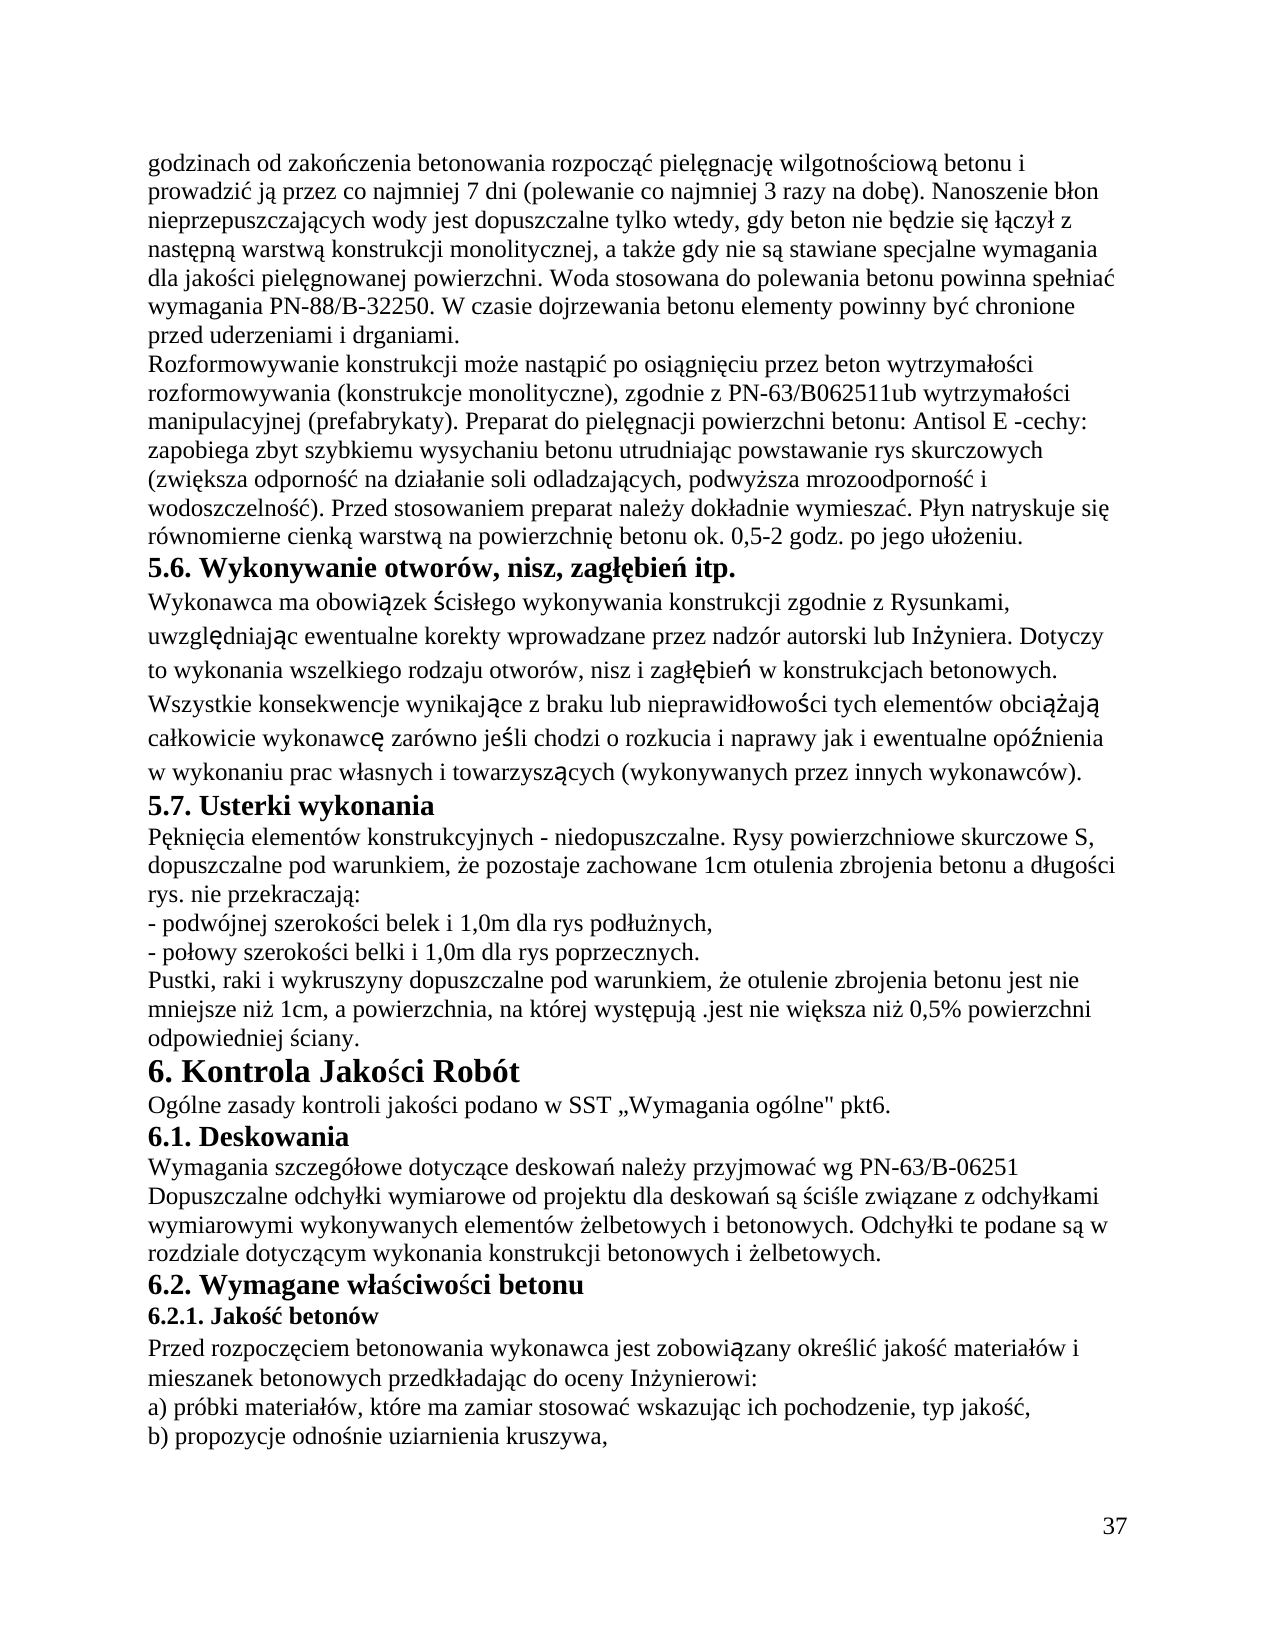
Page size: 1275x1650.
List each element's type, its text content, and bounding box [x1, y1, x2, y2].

text 6. Kontrola Jakości Robót [148, 1052, 1127, 1090]
text Wykonawca ma obowiązek ścisłego wykonywania konstrukcji zgodnie z Rysunkami, uwzględniając ewentualne korekty wprowadzane przez nadzór autorski lub Inżyniera. Dotyczy to wykonania wszelkiego rodzaju otworów, nisz i zagłębień w konstrukcjach betonowych. Wszystkie konsekwencje wynikające z braku lub nieprawidłowości tych elementów obciążają całkowicie wykonawcę zarówno jeśli chodzi o rozkucia i naprawy jak i ewentualne opóźnienia w wykonaniu prac własnych i towarzyszących (wykonywanych przez innych wykonawców). [148, 584, 1127, 788]
text Pustki, raki i wykruszyny dopuszczalne pod warunkiem, że otulenie zbrojenia betonu jest nie mniejsze niż 1cm, a powierzchnia, na której występują .jest nie większa niż 0,5% powierzchni odpowiedniej ściany. [148, 965, 1127, 1052]
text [148, 148, 1127, 349]
text Przed rozpoczęciem betonowania wykonawca jest zobowiązany określić jakość materiałów i mieszanek betonowych przedkładając do oceny Inżynierowi: [148, 1329, 1127, 1392]
text a) próbki materiałów, które ma zamiar stosować wskazując ich pochodzenie, typ jakość, [148, 1392, 1127, 1421]
text Pęknięcia elementów konstrukcyjnych - niedopuszczalne. Rysy powierzchniowe skurczowe S, dopuszczalne pod warunkiem, że pozostaje zachowane 1cm otulenia zbrojenia betonu a długości rys. nie przekraczają: [148, 822, 1127, 908]
text b) propozycje odnośnie uziarnienia kruszywa, [148, 1421, 1127, 1450]
text - połowy szerokości belki i 1,0m dla rys poprzecznych. [148, 937, 1127, 965]
text 6.1. Deskowania [148, 1119, 1127, 1152]
text 6.2.1. Jakość betonów [148, 1301, 1127, 1329]
text Rozformowywanie konstrukcji może nastąpić po osiągnięciu przez beton wytrzymałości rozformowywania (konstrukcje monolityczne), zgodnie z PN-63/B062511ub wytrzymałości manipulacyjnej (prefabrykaty). Preparat do pielęgnacji powierzchni betonu: Antisol E -cechy: [148, 349, 1127, 435]
text 5.7. Usterki wykonania [148, 788, 1127, 822]
text zapobiega zbyt szybkiemu wysychaniu betonu utrudniając powstawanie rys skurczowych (zwiększa odporność na działanie soli odladzających, podwyższa mrozoodporność i wodoszczelność). Przed stosowaniem preparat należy dokładnie wymieszać. Płyn natryskuje się równomierne cienką warstwą na powierzchnię betonu ok. 0,5-2 godz. po jego ułożeniu. [148, 435, 1127, 550]
text - podwójnej szerokości belek i 1,0m dla rys podłużnych, [148, 908, 1127, 937]
text Wymagania szczegółowe dotyczące deskowań należy przyjmować wg PN-63/B-06251 Dopuszczalne odchyłki wymiarowe od projektu dla deskowań są ściśle związane z odchyłkami wymiarowymi wykonywanych elementów żelbetowych i betonowych. Odchyłki te podane są w rozdziale dotyczącym wykonania konstrukcji betonowych i żelbetowych. [148, 1152, 1127, 1267]
text Ogólne zasady kontroli jakości podano w SST „Wymagania ogólne" pkt6. [148, 1090, 1127, 1119]
text 5.6. Wykonywanie otworów, nisz, zagłębień itp. [148, 550, 1127, 584]
text 6.2. Wymagane właściwości betonu [148, 1267, 1127, 1301]
